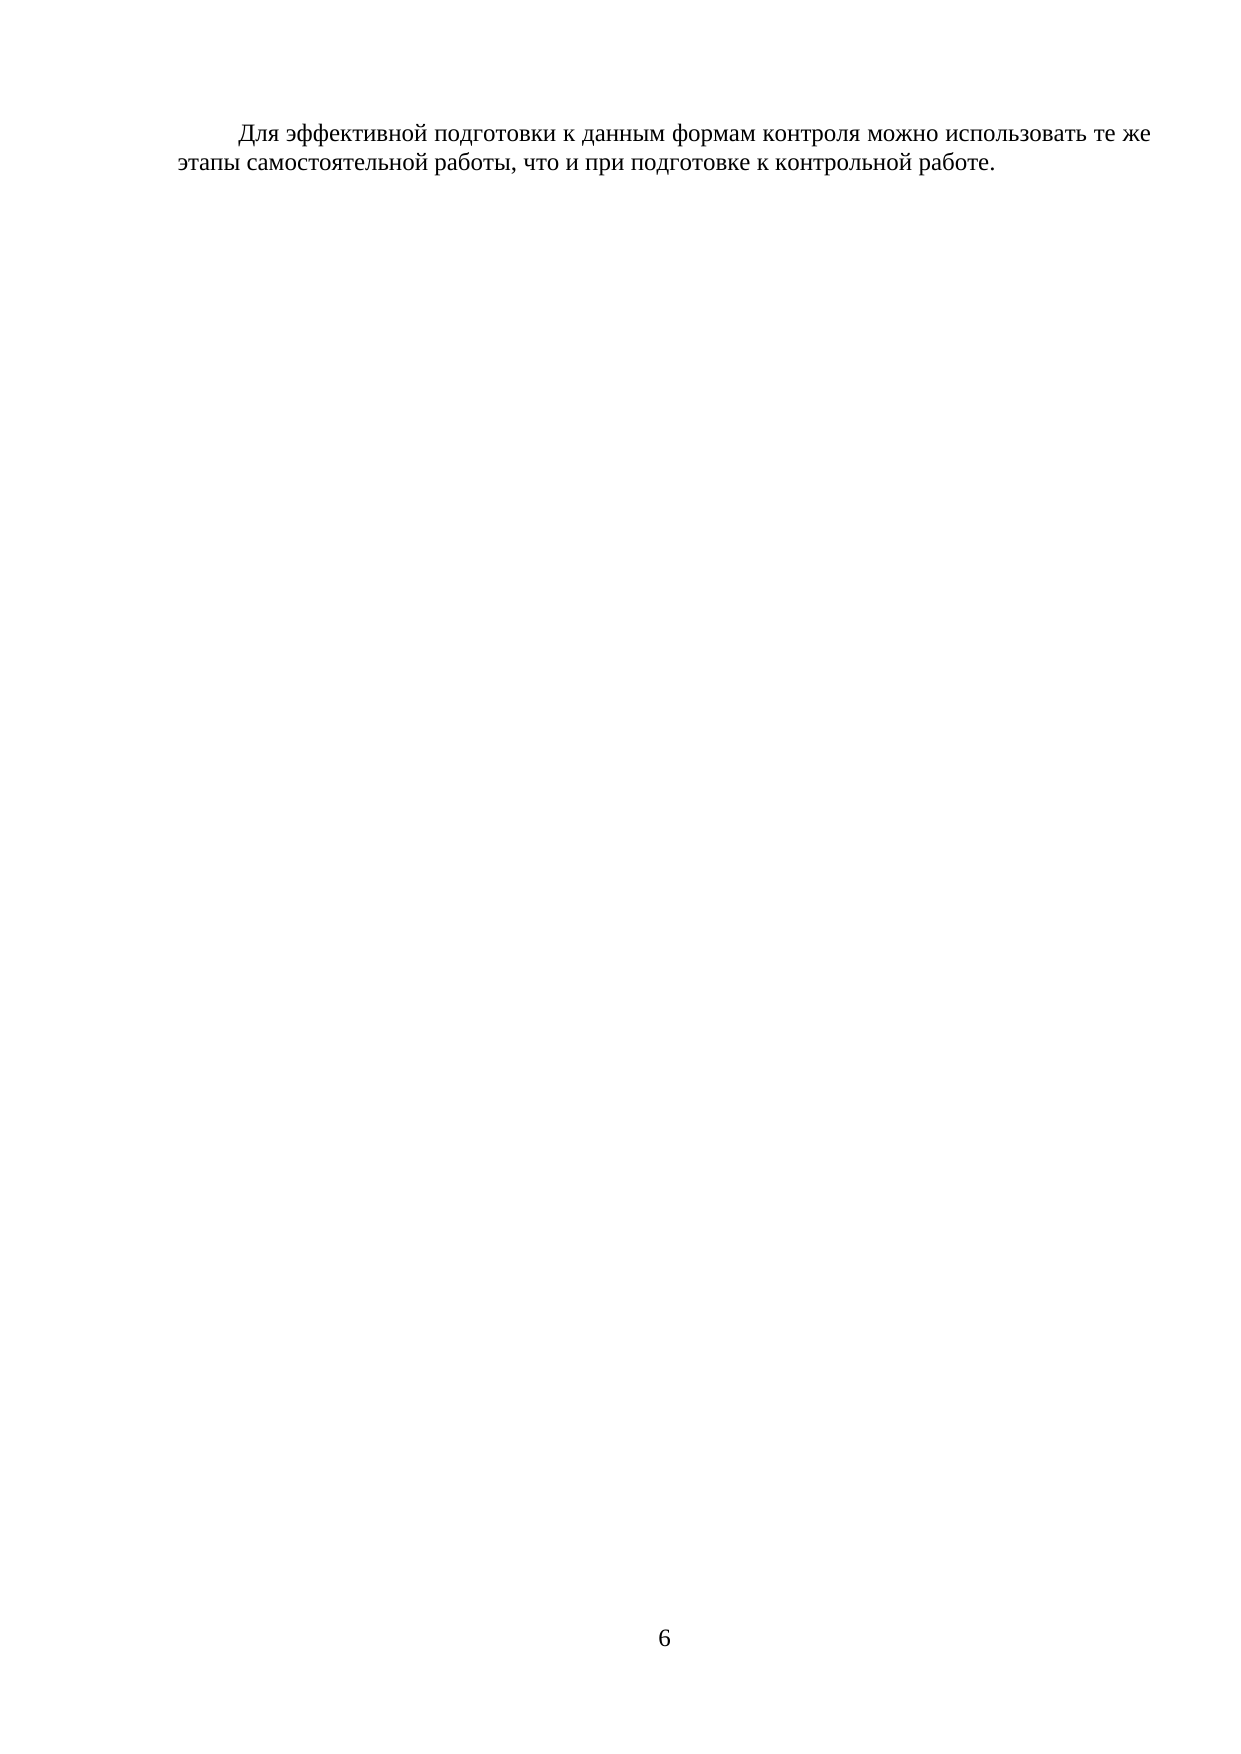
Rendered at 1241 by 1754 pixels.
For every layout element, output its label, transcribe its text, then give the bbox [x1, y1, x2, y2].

text Для эффективной подготовки к данным формам контроля можно использовать те же этапы самостоятельной работы, что и при подготовке к контрольной работе. [177, 118, 1152, 176]
